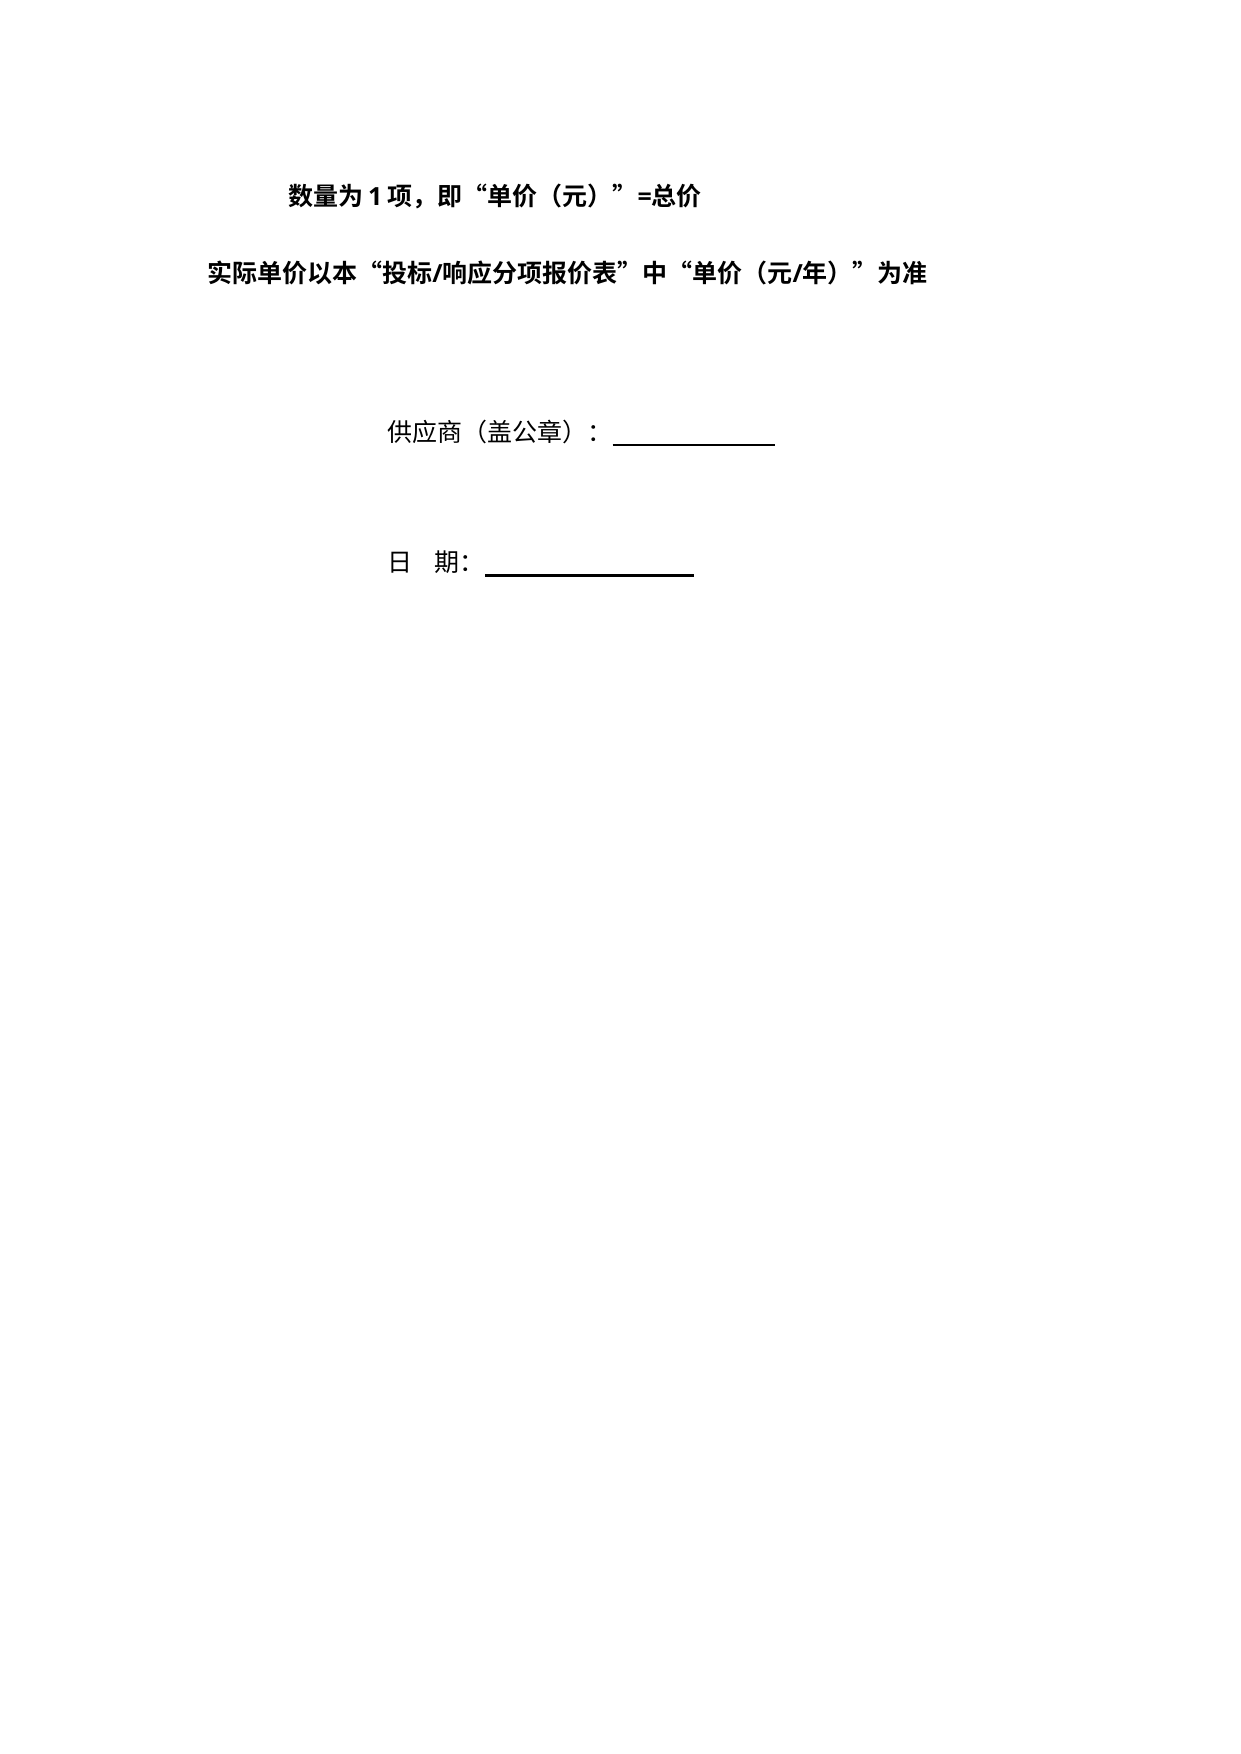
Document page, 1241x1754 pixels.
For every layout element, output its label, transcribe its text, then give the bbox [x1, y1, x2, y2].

text 供应商（盖公章）： [187, 398, 1053, 463]
text 实际单价以本“投标/响应分项报价表”中“单价（元/年）”为准 [187, 239, 1053, 304]
text 数量为1项，即“单价（元）”=总价 [187, 162, 1053, 227]
text 日 期： [187, 528, 1053, 593]
